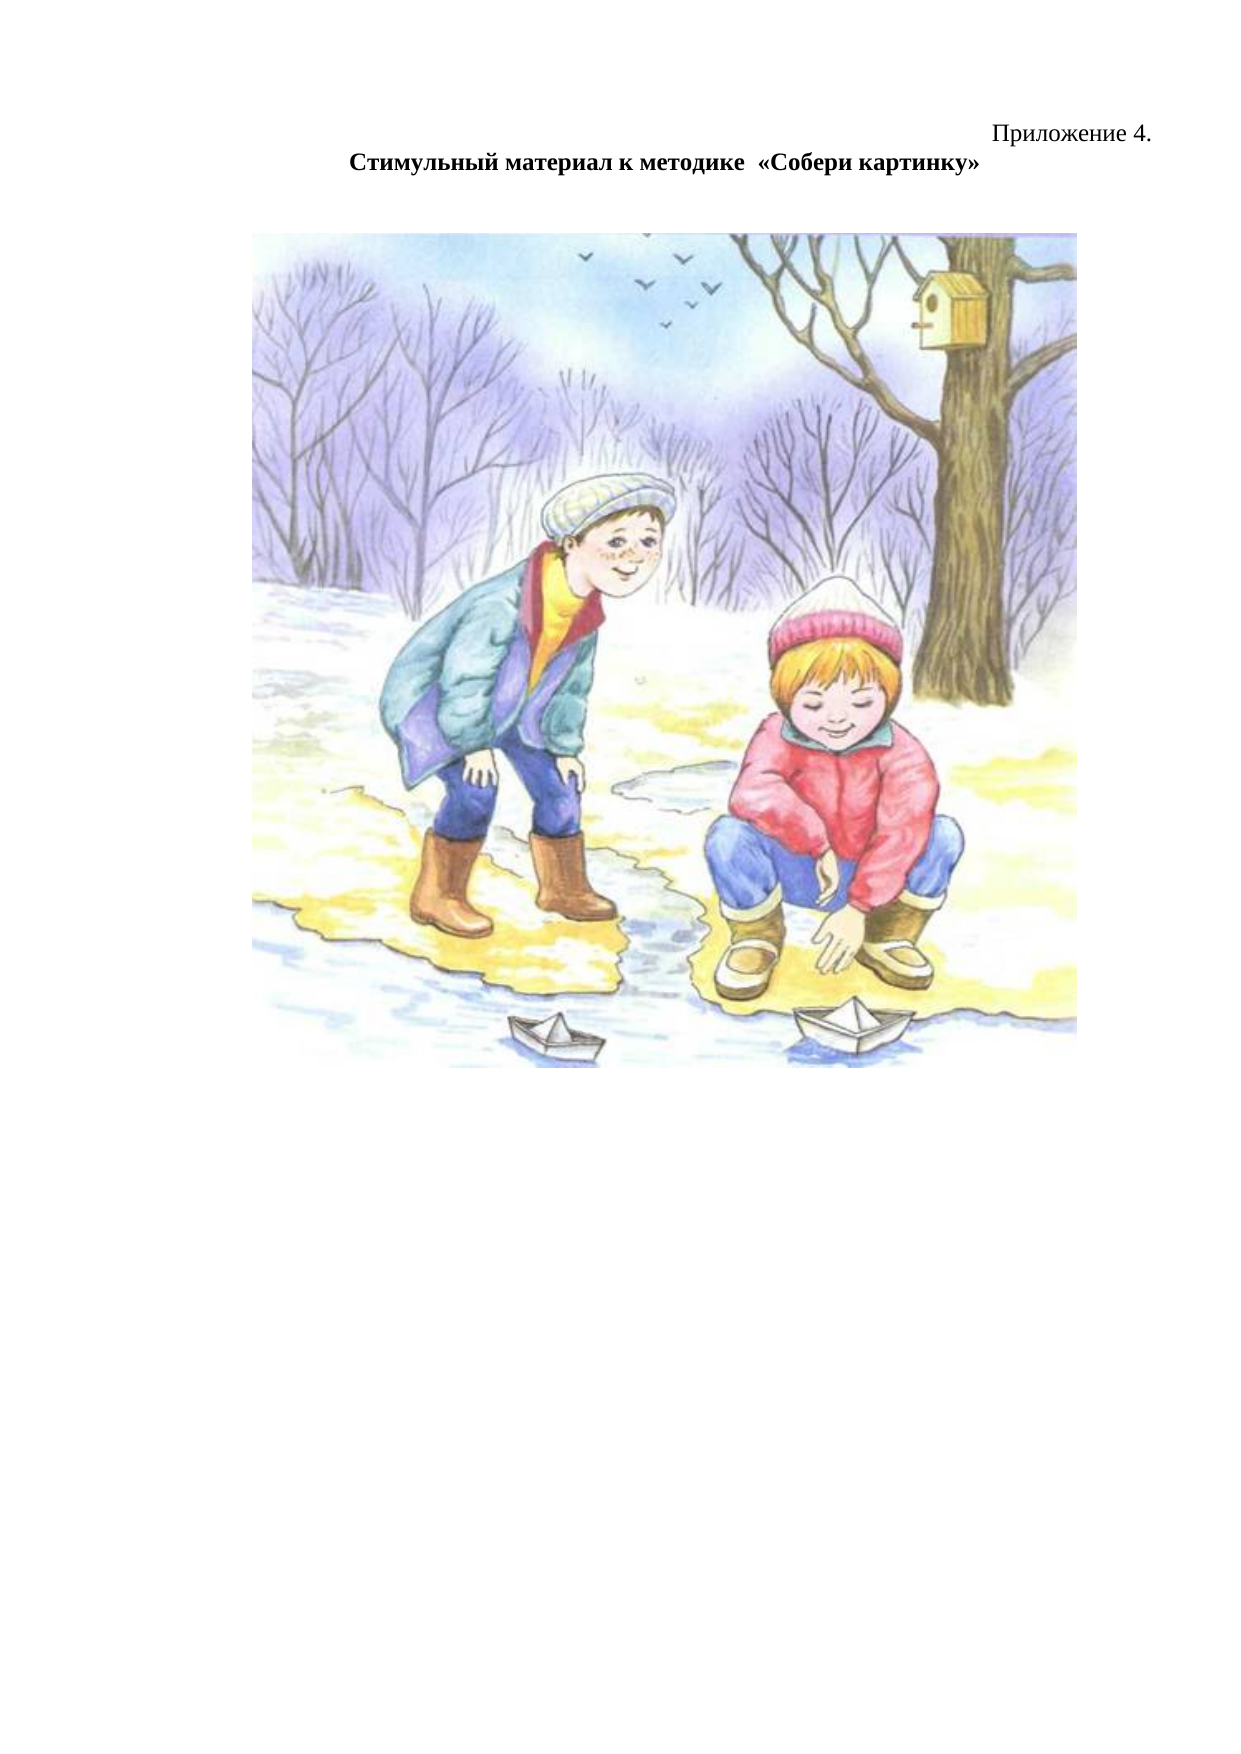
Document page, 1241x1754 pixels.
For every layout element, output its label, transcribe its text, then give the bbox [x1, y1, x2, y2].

text Стимульный материал к методике «Собери картинку» [177, 147, 1152, 176]
picture [252, 233, 1077, 1068]
text Приложение 4. [177, 118, 1152, 147]
